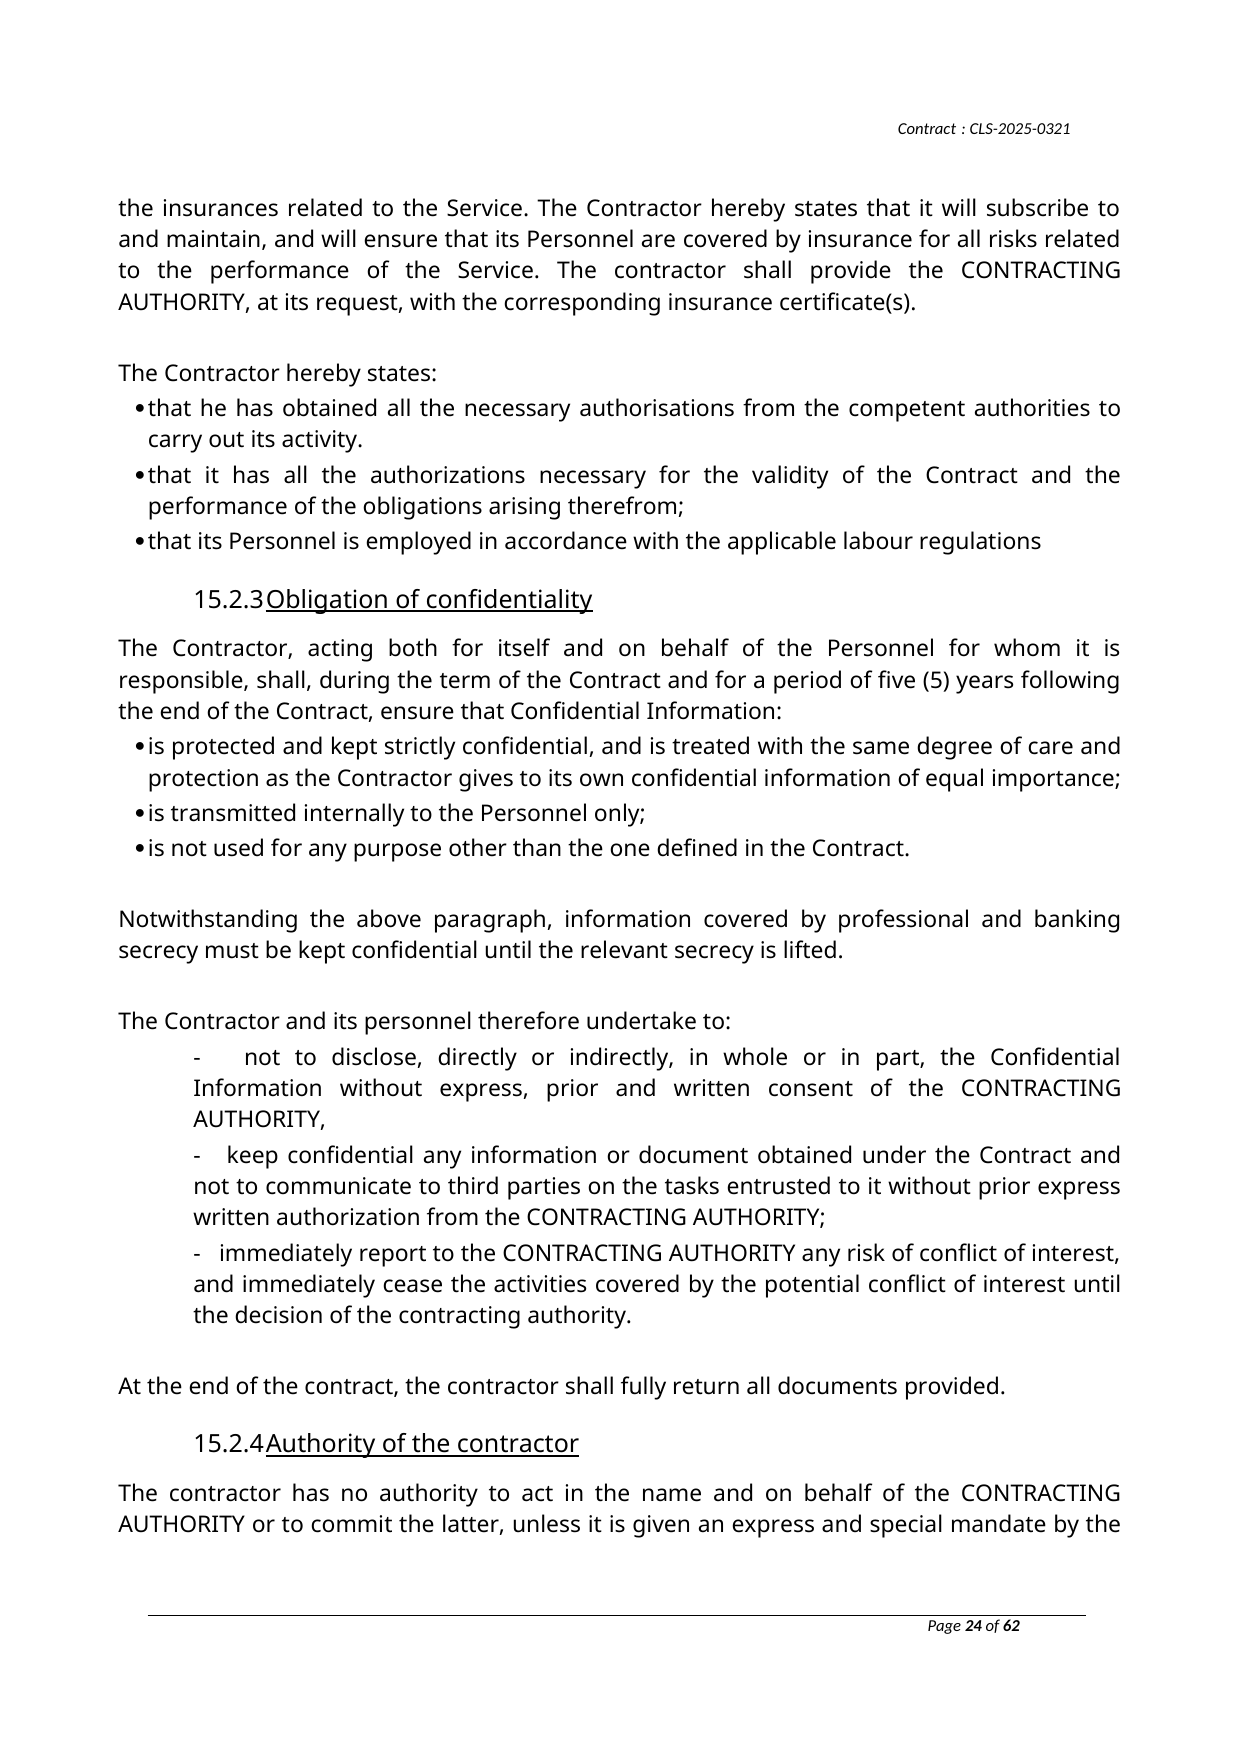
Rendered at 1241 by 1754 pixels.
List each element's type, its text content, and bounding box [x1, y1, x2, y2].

list that he has obtained all the necessary authorisations from the competent authorities to carry out its activity. [136, 392, 1122, 454]
list that its Personnel is employed in accordance with the applicable labour regulations [136, 525, 1122, 557]
text At the end of the contract, the contractor shall fully return all documents provided. [118, 1370, 1122, 1401]
text Authority of the contractor [193, 1426, 1122, 1460]
text - immediately report to the CONTRACTING AUTHORITY any risk of conflict of interest, and immediately cease the activities covered by the potential conflict of interest until the decision of the contracting authority. [193, 1236, 1122, 1330]
list is transmitted internally to the Personnel only; [136, 797, 1122, 828]
list is not used for any purpose other than the one defined in the Contract. [136, 832, 1122, 863]
text The Contractor hereby states: [118, 357, 1122, 388]
text - keep confidential any information or document obtained under the Contract and not to communicate to third parties on the tasks entrusted to it without prior express written authorization from the CONTRACTING AUTHORITY; [193, 1138, 1122, 1232]
text The Contractor, acting both for itself and on behalf of the Personnel for whom it is responsible, shall, during the term of the Contract and for a period of five (5) years following the end of the Contract, ensure that Confidential Information: [118, 632, 1122, 726]
text Obligation of confidentiality [193, 582, 1122, 616]
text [118, 1477, 1122, 1539]
text Notwithstanding the above paragraph, information covered by professional and banking secrecy must be kept confidential until the relevant secrecy is lifted. [118, 903, 1122, 966]
list is protected and kept strictly confidential, and is treated with the same degree of care and protection as the Contractor gives to its own confidential information of equal importance; [136, 730, 1122, 793]
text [118, 192, 1122, 317]
text - not to disclose, directly or indirectly, in whole or in part, the Confidential Information without express, prior and written consent of the CONTRACTING AUTHORITY, [193, 1041, 1122, 1134]
list that it has all the authorizations necessary for the validity of the Contract and the performance of the obligations arising therefrom; [136, 459, 1122, 521]
text The Contractor and its personnel therefore undertake to: [118, 1005, 1122, 1036]
